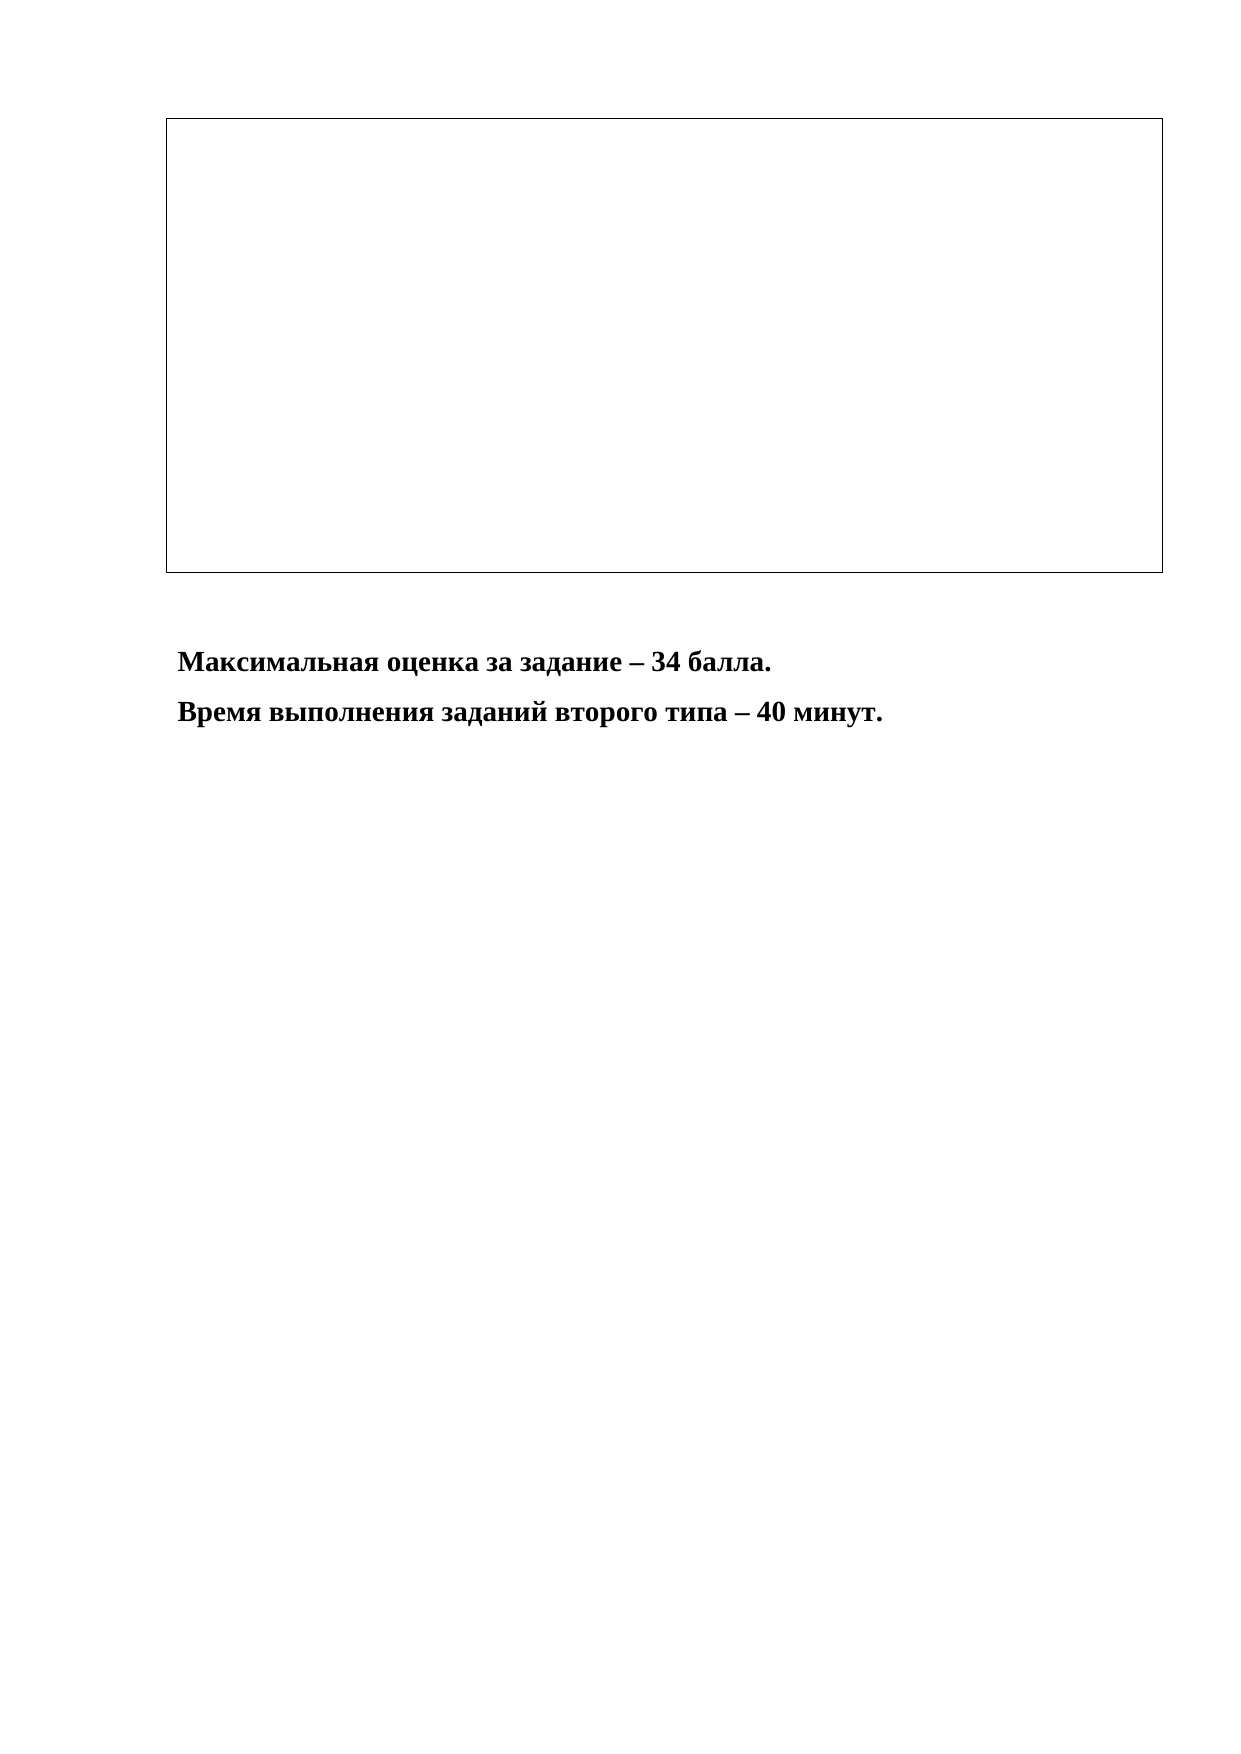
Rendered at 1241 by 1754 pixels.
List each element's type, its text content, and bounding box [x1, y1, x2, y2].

text Время выполнения заданий второго типа – 40 минут. [177, 694, 1152, 728]
text Максимальная оценка за задание – 34 балла. [177, 644, 1152, 678]
table_cell [167, 119, 1162, 572]
